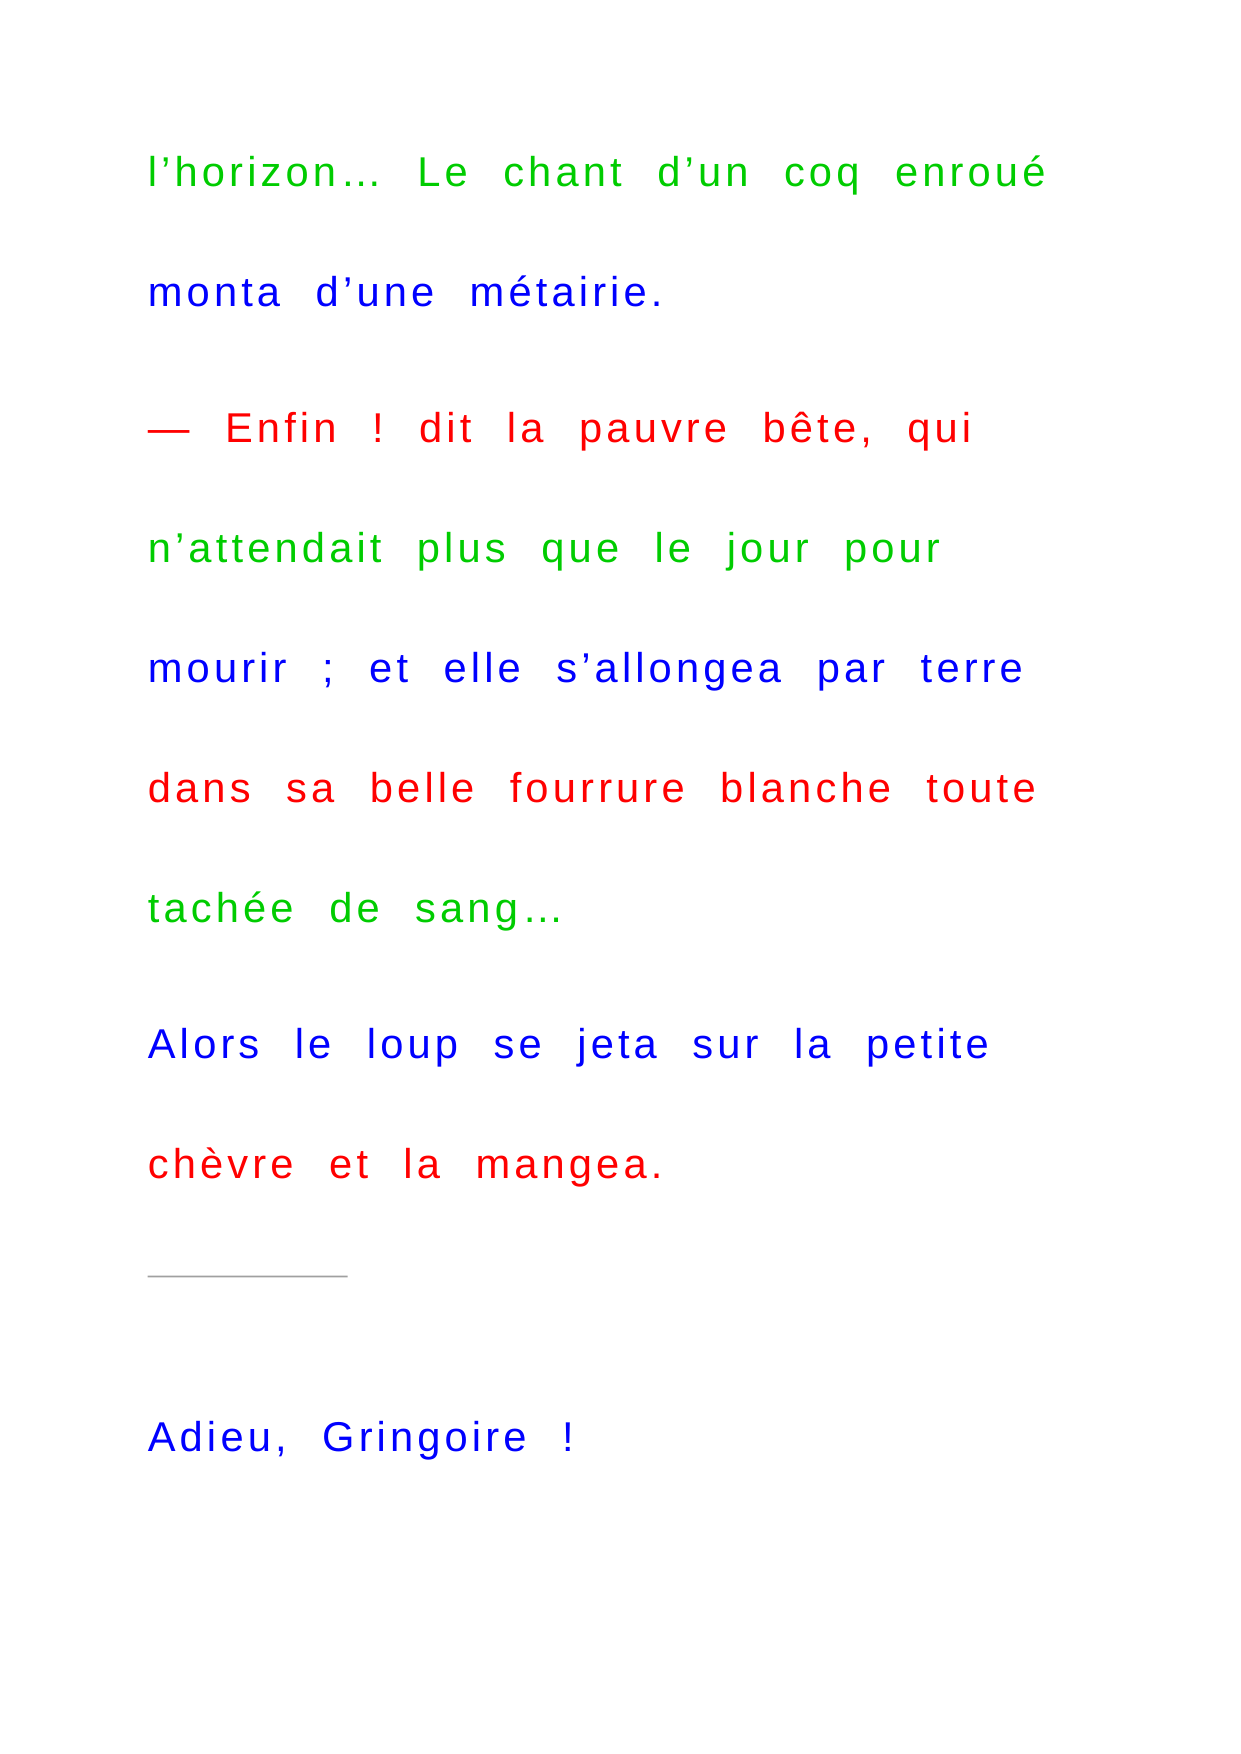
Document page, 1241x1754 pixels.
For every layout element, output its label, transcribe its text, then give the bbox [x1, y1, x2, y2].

text — Enfin ! dit la pauvre bête, qui n’attendait plus que le jour pour mourir ; et elle s’allongea par terre dans sa belle fourrure blanche toute tachée de sang… [148, 404, 1093, 931]
text Adieu, Gringoire ! [148, 1412, 1093, 1460]
text Alors le loup se jeta sur la petite chèvre et la mangea. [148, 1019, 1093, 1187]
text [148, 148, 1093, 315]
